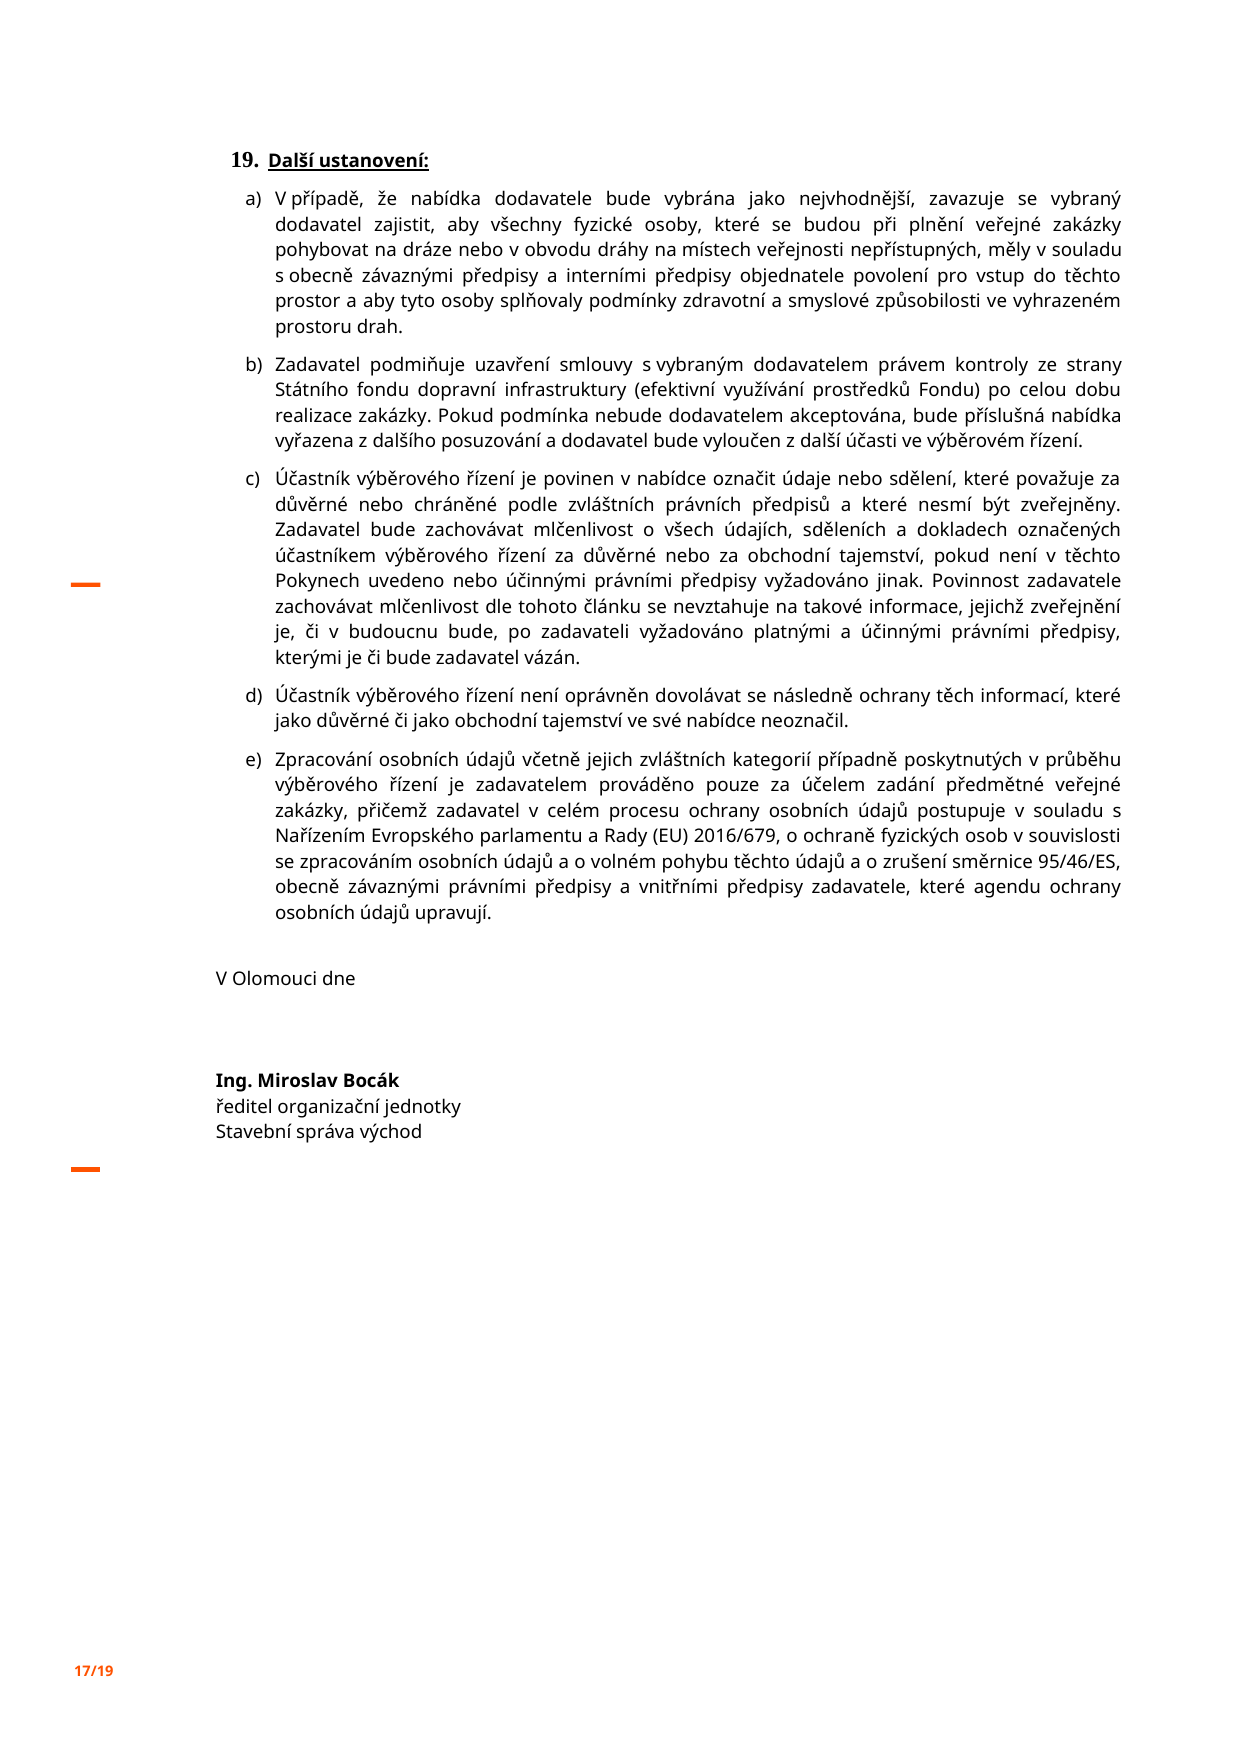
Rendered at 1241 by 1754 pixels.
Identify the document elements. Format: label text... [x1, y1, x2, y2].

list Účastník výběrového řízení není oprávněn dovolávat se následně ochrany těch informací, které jako důvěrné či jako obchodní tajemství ve své nabídce neoznačil. [245, 682, 1122, 733]
list Účastník výběrového řízení je povinen v nabídce označit údaje nebo sdělení, které považuje za důvěrné nebo chráněné podle zvláštních právních předpisů a které nesmí být zveřejněny. Zadavatel bude zachovávat mlčenlivost o všech údajích, sděleních a dokladech označených účastníkem výběrového řízení za důvěrné nebo za obchodní tajemství, pokud není v těchto Pokynech uvedeno nebo účinnými právními předpisy vyžadováno jinak. Povinnost zadavatele zachovávat mlčenlivost dle tohoto článku se nevztahuje na takové informace, jejichž zveřejnění je, či v budoucnu bude, po zadavateli vyžadováno platnými a účinnými právními předpisy, kterými je či bude zadavatel vázán. [245, 466, 1122, 670]
list V případě, že nabídka dodavatele bude vybrána jako nejvhodnější, zavazuje se vybraný dodavatel zajistit, aby všechny fyzické osoby, které se budou při plnění veřejné zakázky pohybovat na dráze nebo v obvodu dráhy na místech veřejnosti nepřístupných, měly v souladu s obecně závaznými předpisy a interními předpisy objednatele povolení pro vstup do těchto prostor a aby tyto osoby splňovaly podmínky zdravotní a smyslové způsobilosti ve vyhrazeném prostoru drah. [245, 185, 1122, 338]
text V Olomouci dne [216, 958, 1122, 991]
text Stavební správa východ [216, 1119, 1122, 1144]
list Zpracování osobních údajů včetně jejich zvláštních kategorií případně poskytnutých v průběhu výběrového řízení je zadavatelem prováděno pouze za účelem zadání předmětné veřejné zakázky, přičemž zadavatel v celém procesu ochrany osobních údajů postupuje v souladu s Nařízením Evropského parlamentu a Rady (EU) 2016/679, o ochraně fyzických osob v souvislosti se zpracováním osobních údajů a o volném pohybu těchto údajů a o zrušení směrnice 95/46/ES, obecně závaznými právními předpisy a vnitřními předpisy zadavatele, které agendu ochrany osobních údajů upravují. [245, 746, 1122, 924]
list Zadavatel podmiňuje uzavření smlouvy s vybraným dodavatelem právem kontroly ze strany Státního fondu dopravní infrastruktury (efektivní využívání prostředků Fondu) po celou dobu realizace zakázky. Pokud podmínka nebude dodavatelem akceptována, bude příslušná nabídka vyřazena z dalšího posuzování a dodavatel bude vyloučen z další účasti ve výběrovém řízení. [245, 351, 1122, 453]
text ředitel organizační jednotky [216, 1093, 1122, 1119]
list Další ustanovení: [230, 146, 1122, 173]
text Ing. Miroslav Bocák [216, 1068, 1122, 1093]
